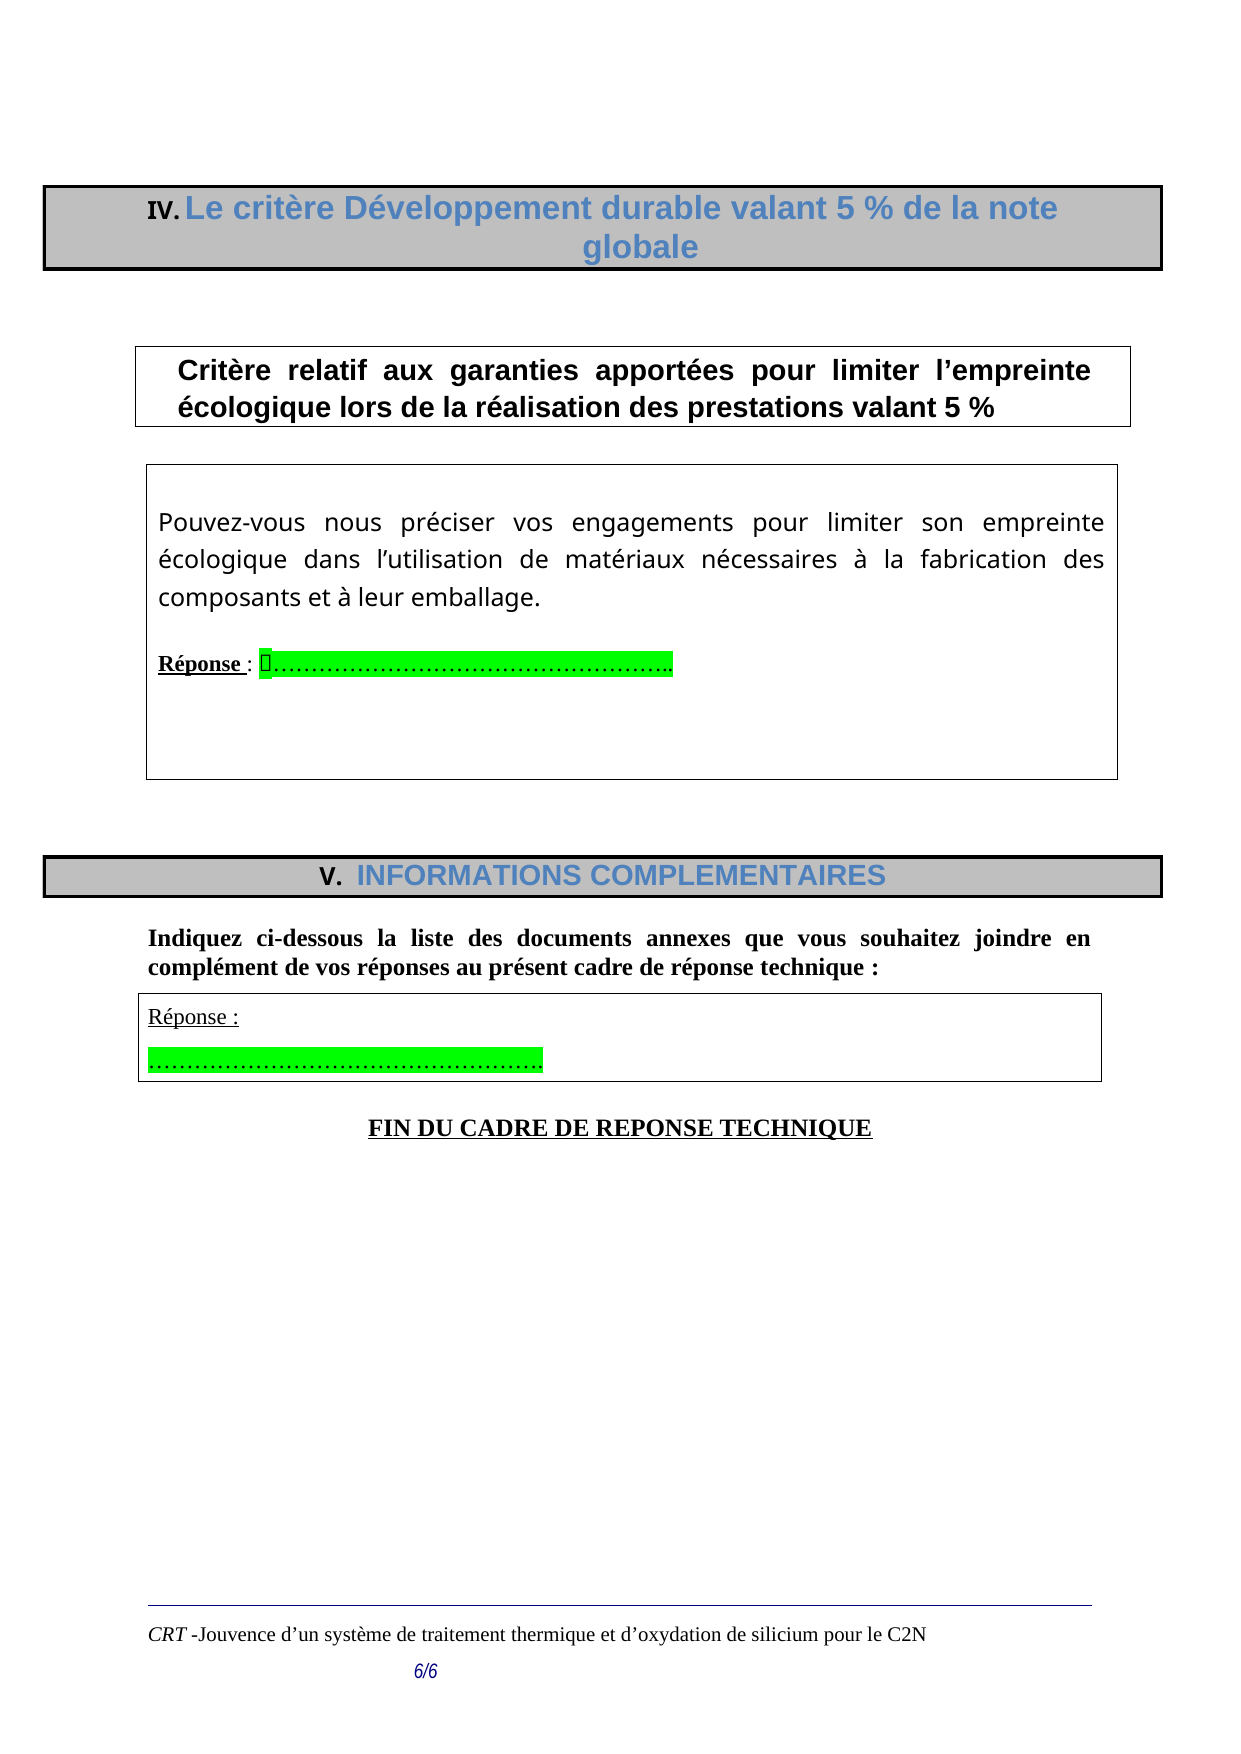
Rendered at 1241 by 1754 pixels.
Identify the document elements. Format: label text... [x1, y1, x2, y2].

list Le critère Développement durable valant 5 % de la note globale [46, 188, 1160, 267]
text Critère relatif aux garanties apportées pour limiter l’empreinte écologique lors de la réalisation des prestations valant 5 % [136, 347, 1130, 426]
text ……………………………………………. [139, 1037, 1101, 1081]
table_header Pouvez-vous nous préciser vos engagements pour limiter son empreinte écologique dans l’utilisation de matériaux nécessaires à la fabrication des composants et à leur emballage. Réponse : …………………………………………….. [147, 465, 1117, 779]
list INFORMATIONS COMPLEMENTAIRES [46, 859, 1160, 895]
text Réponse : [139, 994, 1101, 1029]
text Indiquez ci-dessous la liste des documents annexes que vous souhaitez joindre en complément de vos réponses au présent cadre de réponse technique : [148, 923, 1092, 981]
text FIN DU CADRE DE REPONSE TECHNIQUE [148, 1113, 1092, 1141]
